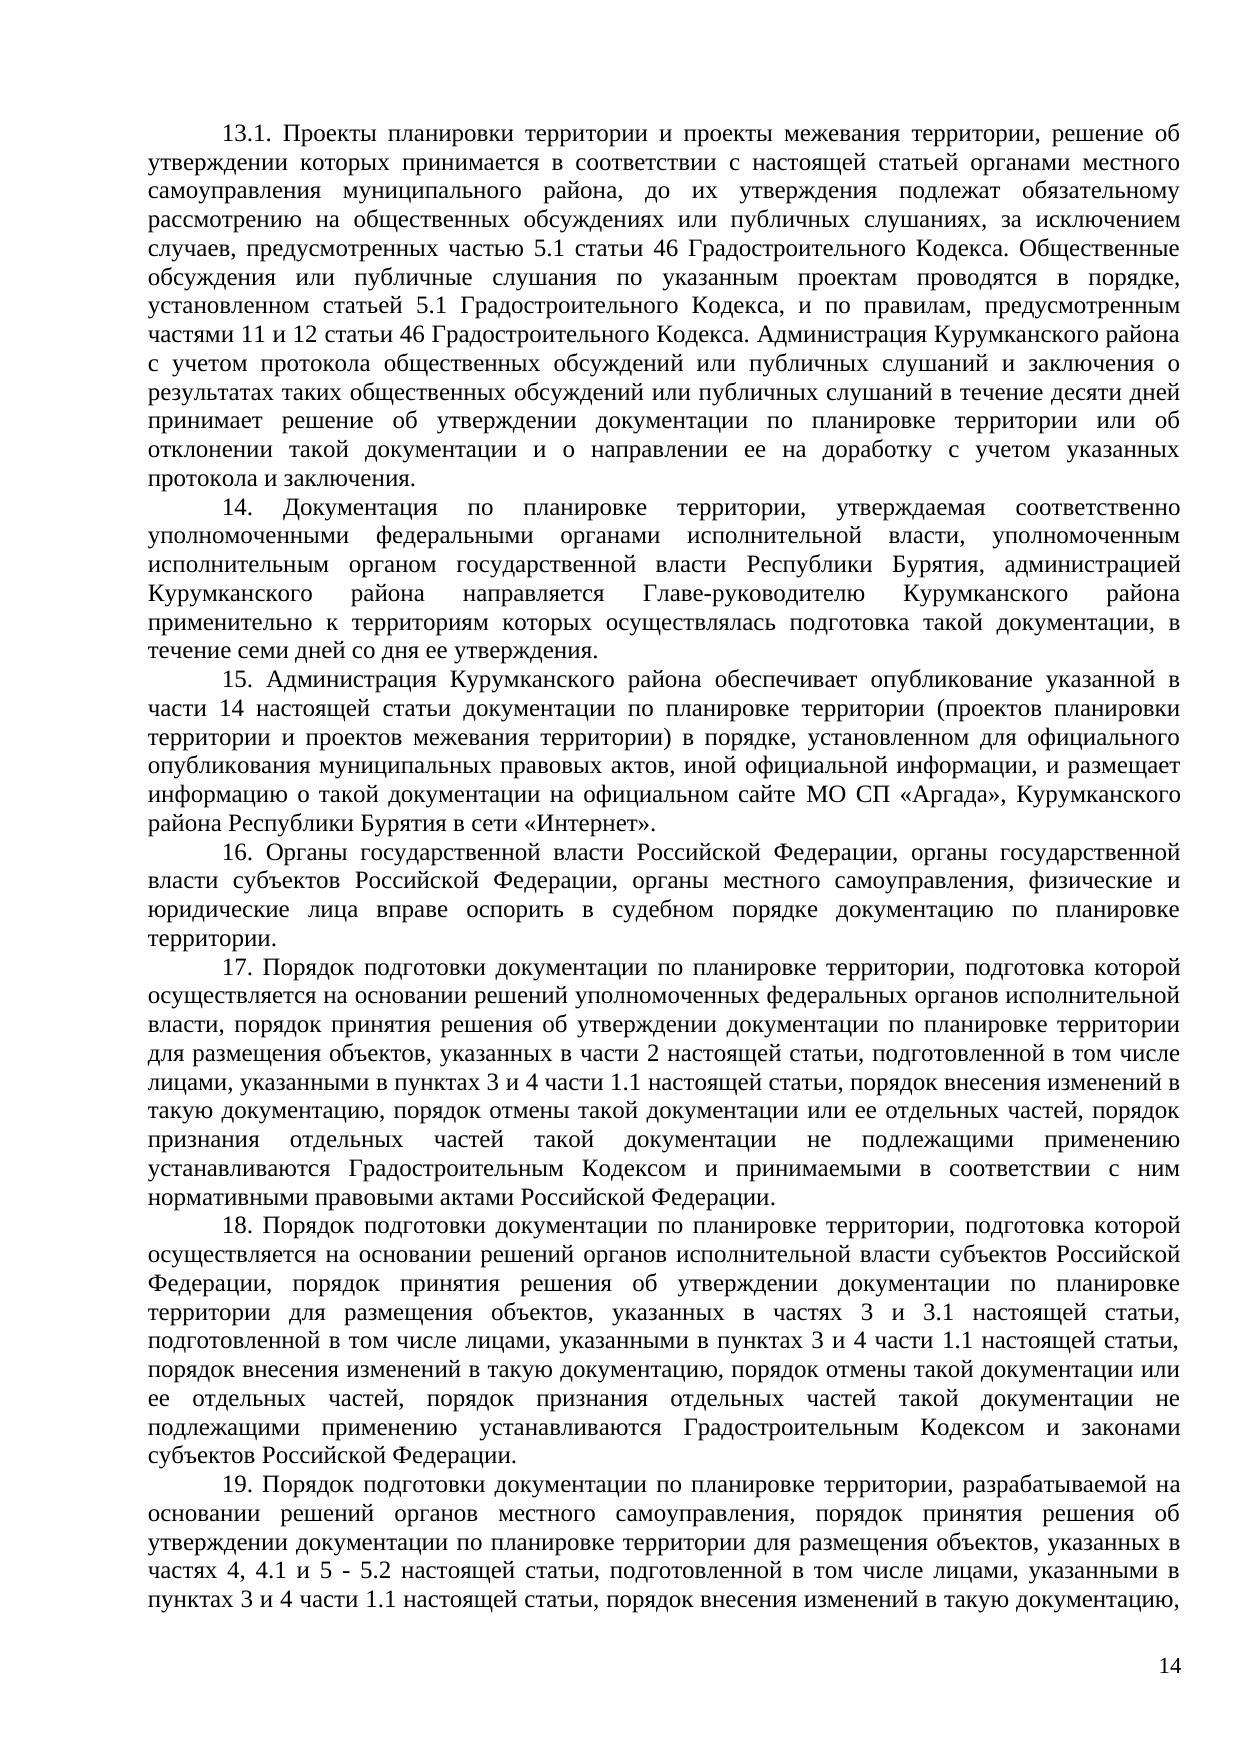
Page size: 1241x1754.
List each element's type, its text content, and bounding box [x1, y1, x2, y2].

text 13.1. Проекты планировки территории и проекты межевания территории, решение об утверждении которых принимается в соответствии с настоящей статьей органами местного самоуправления муниципального района, до их утверждения подлежат обязательному рассмотрению на общественных обсуждениях или публичных слушаниях, за исключением случаев, предусмотренных частью 5.1 статьи 46 Градостроительного Кодекса. Общественные обсуждения или публичные слушания по указанным проектам проводятся в порядке, установленном статьей 5.1 Градостроительного Кодекса, и по правилам, предусмотренным частями 11 и 12 статьи 46 Градостроительного Кодекса. Администрация Курумканского района с учетом протокола общественных обсуждений или публичных слушаний и заключения о результатах таких общественных обсуждений или публичных слушаний в течение десяти дней принимает решение об утверждении документации по планировке территории или об отклонении такой документации и о направлении ее на доработку с учетом указанных протокола и заключения. [148, 118, 1181, 492]
text 16. Органы государственной власти Российской Федерации, органы государственной власти субъектов Российской Федерации, органы местного самоуправления, физические и юридические лица вправе оспорить в судебном порядке документацию по планировке территории. [148, 837, 1181, 952]
text 18. Порядок подготовки документации по планировке территории, подготовка которой осуществляется на основании решений органов исполнительной власти субъектов Российской Федерации, порядок принятия решения об утверждении документации по планировке территории для размещения объектов, указанных в частях 3 и 3.1 настоящей статьи, подготовленной в том числе лицами, указанными в пунктах 3 и 4 части 1.1 настоящей статьи, порядок внесения изменений в такую документацию, порядок отмены такой документации или ее отдельных частей, порядок признания отдельных частей такой документации не подлежащими применению устанавливаются Градостроительным Кодексом и законами субъектов Российской Федерации. [148, 1211, 1181, 1469]
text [148, 1469, 1181, 1613]
text 17. Порядок подготовки документации по планировке территории, подготовка которой осуществляется на основании решений уполномоченных федеральных органов исполнительной власти, порядок принятия решения об утверждении документации по планировке территории для размещения объектов, указанных в части 2 настоящей статьи, подготовленной в том числе лицами, указанными в пунктах 3 и 4 части 1.1 настоящей статьи, порядок внесения изменений в такую документацию, порядок отмены такой документации или ее отдельных частей, порядок признания отдельных частей такой документации не подлежащими применению устанавливаются Градостроительным Кодексом и принимаемыми в соответствии с ним нормативными правовыми актами Российской Федерации. [148, 952, 1181, 1211]
text 14. Документация по планировке территории, утверждаемая соответственно уполномоченными федеральными органами исполнительной власти, уполномоченным исполнительным органом государственной власти Республики Бурятия, администрацией Курумканского района направляется Главе-руководителю Курумканского района применительно к территориям которых осуществлялась подготовка такой документации, в течение семи дней со дня ее утверждения. [148, 492, 1181, 664]
text 15. Администрация Курумканского района обеспечивает опубликование указанной в части 14 настоящей статьи документации по планировке территории (проектов планировки территории и проектов межевания территории) в порядке, установленном для официального опубликования муниципальных правовых актов, иной официальной информации, и размещает информацию о такой документации на официальном сайте МО СП «Аргада», Курумканского района Республики Бурятия в сети «Интернет». [148, 664, 1181, 837]
